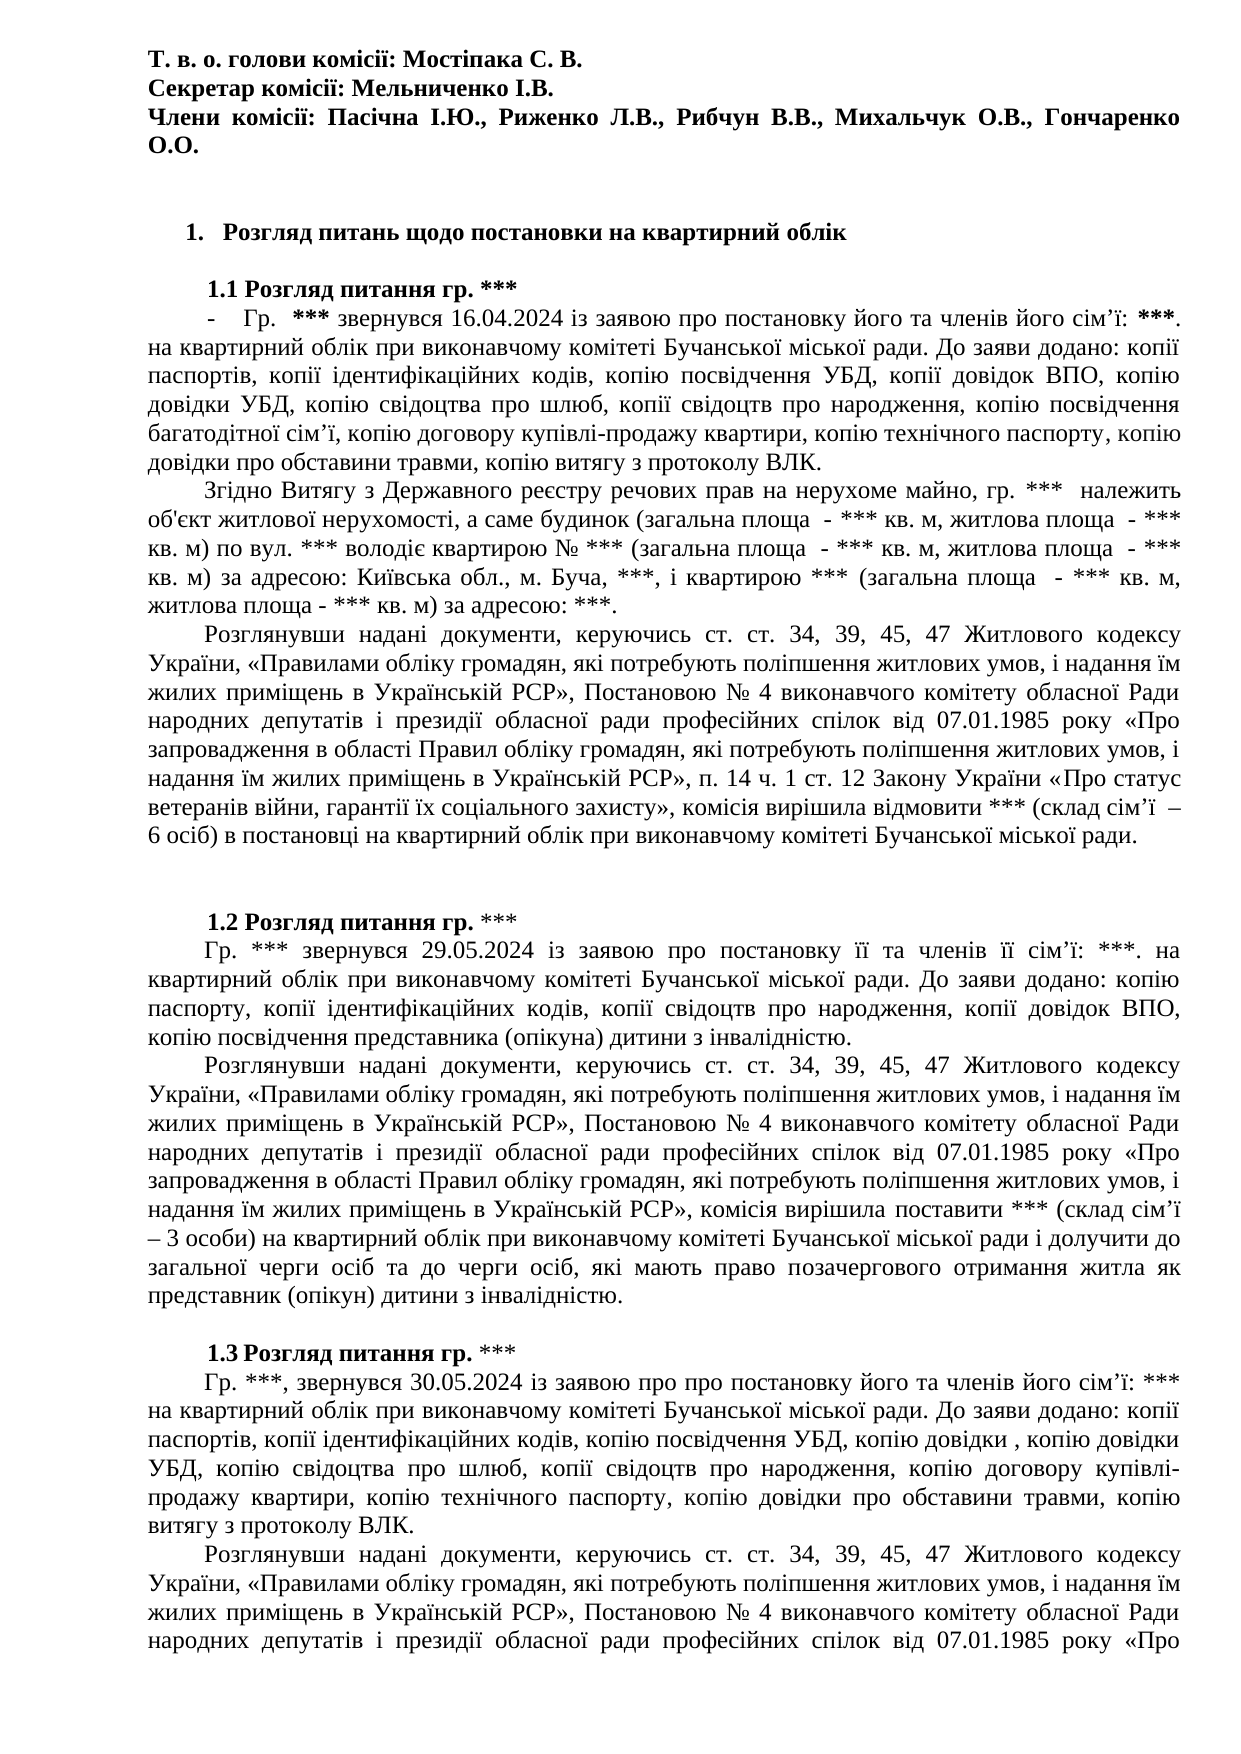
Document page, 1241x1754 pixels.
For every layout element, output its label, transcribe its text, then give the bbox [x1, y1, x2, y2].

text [148, 1539, 1181, 1654]
list Розгляд питань щодо постановки на квартирний облік [185, 217, 1181, 246]
text Члени комісії: Пасічна І.Ю., Риженко Л.В., Рибчун В.В., Михальчук О.В., Гончаренко О.О. [148, 102, 1181, 159]
text Гр. *** звернувся 29.05.2024 із заявою про постановку її та членів її сім’ї: ***. на квартирний облік при виконавчому комітеті Бучанської міської ради. До заяви додано: копію паспорту, копії ідентифікаційних кодів, копії свідоцтв про народження, копії довідок ВПО, копію посвідчення представника (опікуна) дитини з інвалідністю. [148, 936, 1181, 1051]
text Гр. ***, звернувся 30.05.2024 із заявою про про постановку його та членів його сім’ї: *** на квартирний облік при виконавчому комітеті Бучанської міської ради. До заяви додано: копії паспортів, копії ідентифікаційних кодів, копію посвідчення УБД, копію довідки , копію довідки УБД, копію свідоцтва про шлюб, копії свідоцтв про народження, копію договору купівлі-продажу квартири, копію технічного паспорту, копію довідки про обставини травми, копію витягу з протоколу ВЛК. [148, 1367, 1181, 1539]
list Розгляд питання гр. *** [207, 274, 1181, 303]
text Розглянувши надані документи, керуючись ст. ст. 34, 39, 45, 47 Житлового кодексу України, «Правилами обліку громадян, які потребують поліпшення житлових умов, і надання їм жилих приміщень в Українській РСР», Постановою № 4 виконавчого комітету обласної Ради народних депутатів і президії обласної ради професійних спілок від 07.01.1985 року «Про запровадження в області Правил обліку громадян, які потребують поліпшення житлових умов, і надання їм жилих приміщень в Українській РСР», п. 14 ч. 1 ст. 12 Закону України «Про статус ветеранів війни, гарантії їх соціального захисту», комісія вирішила відмовити *** (склад сім’ї – 6 осіб) в постановці на квартирний облік при виконавчому комітеті Бучанської міської ради. [148, 619, 1181, 849]
list Розгляд питання гр. *** [207, 1338, 1181, 1367]
list Гр. *** звернувся 16.04.2024 із заявою про постановку його та членів його сім’ї: ***. на квартирний облік при виконавчому комітеті Бучанської міської ради. До заяви додано: копії паспортів, копії ідентифікаційних кодів, копію посвідчення УБД, копії довідок ВПО, копію довідки УБД, копію свідоцтва про шлюб, копії свідоцтв про народження, копію посвідчення багатодітної сім’ї, копію договору купівлі-продажу квартири, копію технічного паспорту, копію довідки про обставини травми, копію витягу з протоколу ВЛК. [148, 303, 1181, 476]
text Секретар комісії: Мельниченко І.В. [148, 73, 1181, 102]
list Розгляд питання гр. *** [207, 907, 1181, 936]
text Т. в. о. голови комісії: Мостіпака С. В. [148, 44, 1181, 73]
text Розглянувши надані документи, керуючись ст. ст. 34, 39, 45, 47 Житлового кодексу України, «Правилами обліку громадян, які потребують поліпшення житлових умов, і надання їм жилих приміщень в Українській РСР», Постановою № 4 виконавчого комітету обласної Ради народних депутатів і президії обласної ради професійних спілок від 07.01.1985 року «Про запровадження в області Правил обліку громадян, які потребують поліпшення житлових умов, і надання їм жилих приміщень в Українській РСР», комісія вирішила поставити *** (склад сім’ї – 3 особи) на квартирний облік при виконавчому комітеті Бучанської міської ради і долучити до загальної черги осіб та до черги осіб, які мають право позачергового отримання житла як представник (опікун) дитини з інвалідністю. [148, 1051, 1181, 1309]
text Згідно Витягу з Державного реєстру речових прав на нерухоме майно, гр. *** належить об'єкт житлової нерухомості, а саме будинок (загальна площа - *** кв. м, житлова площа - *** кв. м) по вул. *** володіє квартирою № *** (загальна площа - *** кв. м, житлова площа - *** кв. м) за адресою: Київська обл., м. Буча, ***, і квартирою *** (загальна площа - *** кв. м, житлова площа - *** кв. м) за адресою: ***. [148, 476, 1181, 619]
